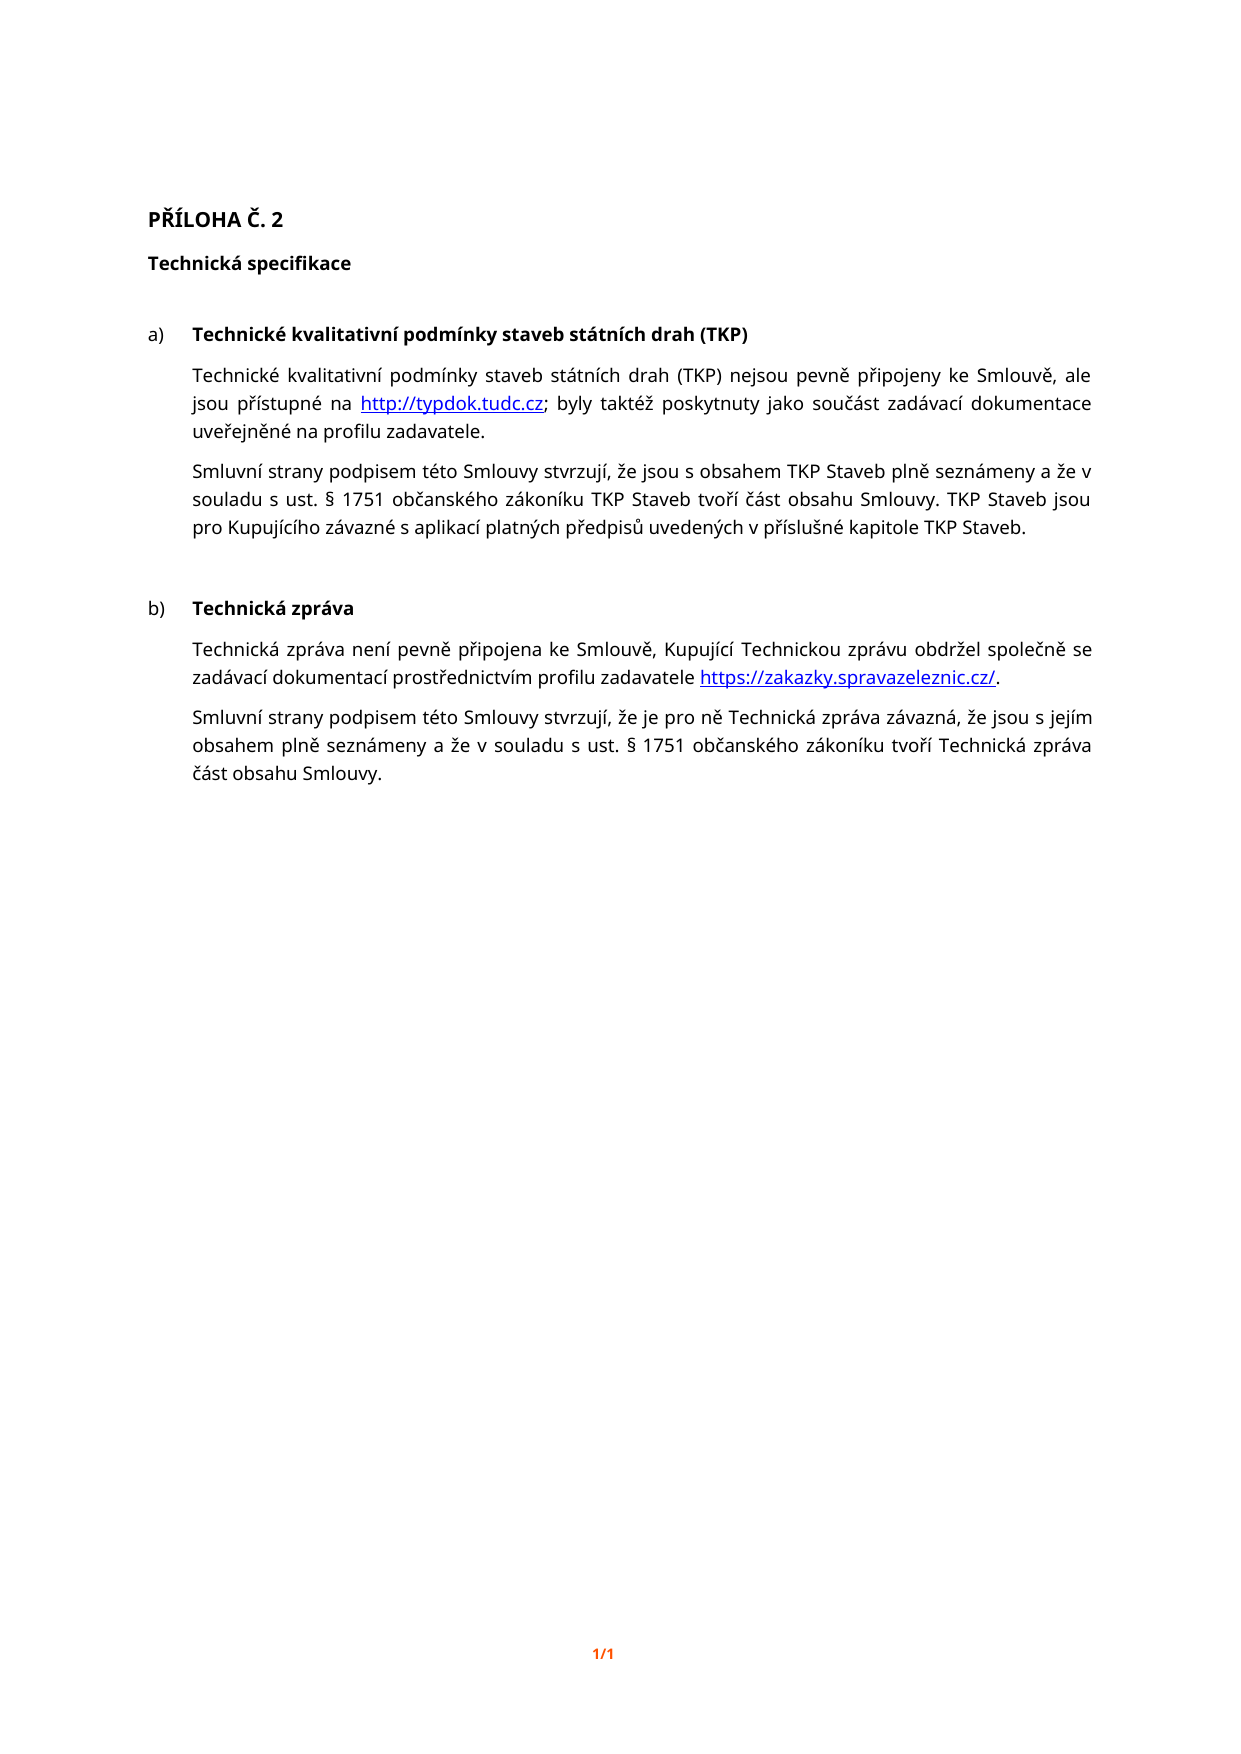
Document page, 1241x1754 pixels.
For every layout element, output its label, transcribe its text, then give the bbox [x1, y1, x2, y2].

text Technické kvalitativní podmínky staveb státních drah (TKP) nejsou pevně připojeny ke Smlouvě, ale jsou přístupné na http://typdok.tudc.cz; byly taktéž poskytnuty jako součást zadávací dokumentace uveřejněné na profilu zadavatele. [192, 362, 1093, 443]
text PŘÍLOHA Č. 2 [148, 205, 1093, 234]
text Technická specifikace [148, 250, 1093, 276]
text Smluvní strany podpisem této Smlouvy stvrzují, že jsou s obsahem TKP Staveb plně seznámeny a že v souladu s ust. § 1751 občanského zákoníku TKP Staveb tvoří část obsahu Smlouvy. TKP Staveb jsou pro Kupujícího závazné s aplikací platných předpisů uvedených v příslušné kapitole TKP Staveb. [192, 458, 1093, 540]
list Technické kvalitativní podmínky staveb státních drah (TKP) [148, 321, 1093, 347]
list Technická zpráva [148, 596, 1093, 621]
list Smluvní strany podpisem této Smlouvy stvrzují, že je pro ně Technická zpráva závazná, že jsou s jejím obsahem plně seznámeny a že v souladu s ust. § 1751 občanského zákoníku tvoří Technická zpráva část obsahu Smlouvy. [192, 704, 1093, 786]
list Technická zpráva není pevně připojena ke Smlouvě, Kupující Technickou zprávu obdržel společně se zadávací dokumentací prostřednictvím profilu zadavatele https://zakazky.spravazeleznic.cz/. [192, 636, 1093, 689]
